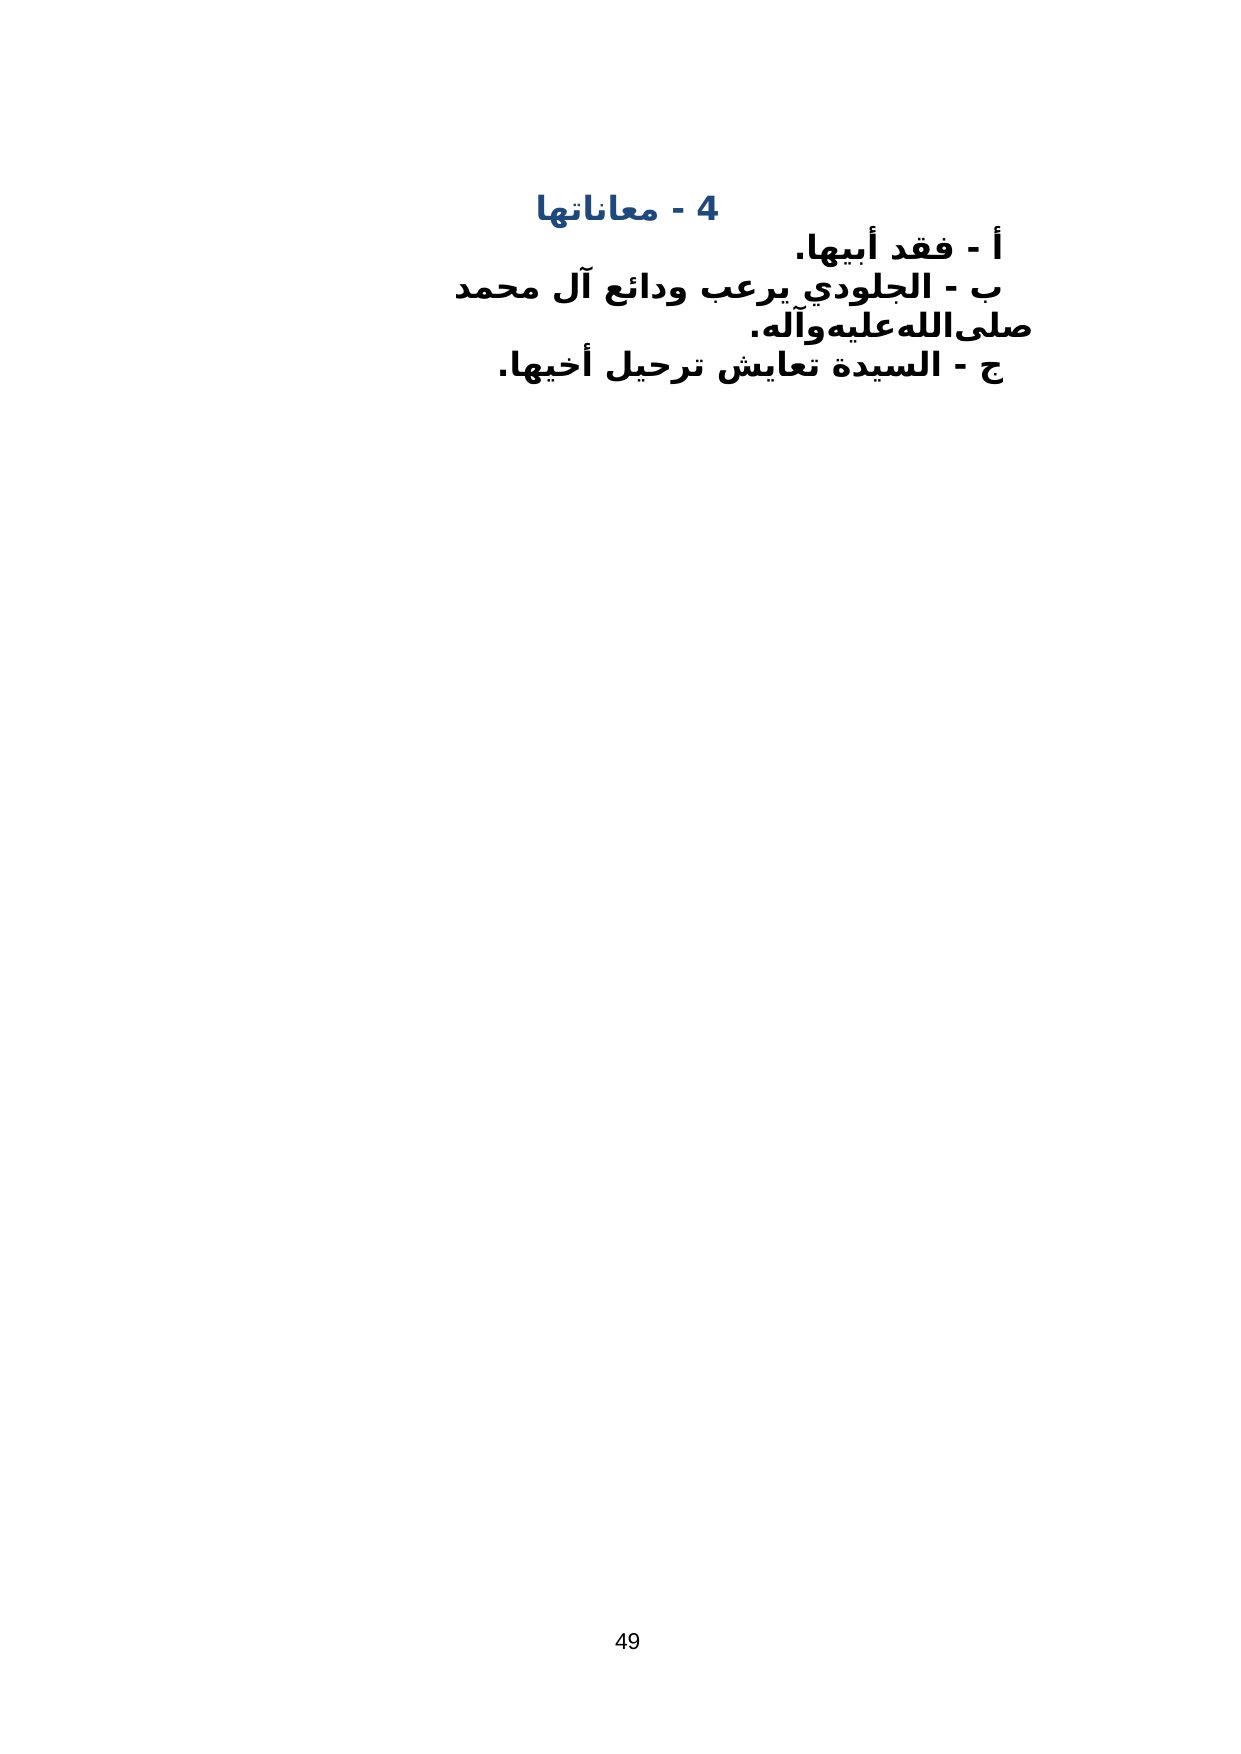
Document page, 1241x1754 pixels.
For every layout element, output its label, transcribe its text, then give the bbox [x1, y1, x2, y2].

text ب - الجلودي يرعب ودائع آل محمد صلى‌الله‌عليه‌وآله. [222, 267, 1033, 345]
text أ - فقد أبيها. [222, 228, 1033, 267]
subtitle 4 - معاناتها [222, 190, 1033, 228]
text ج - السيدة تعايش ترحيل أخيها. [222, 345, 1033, 384]
